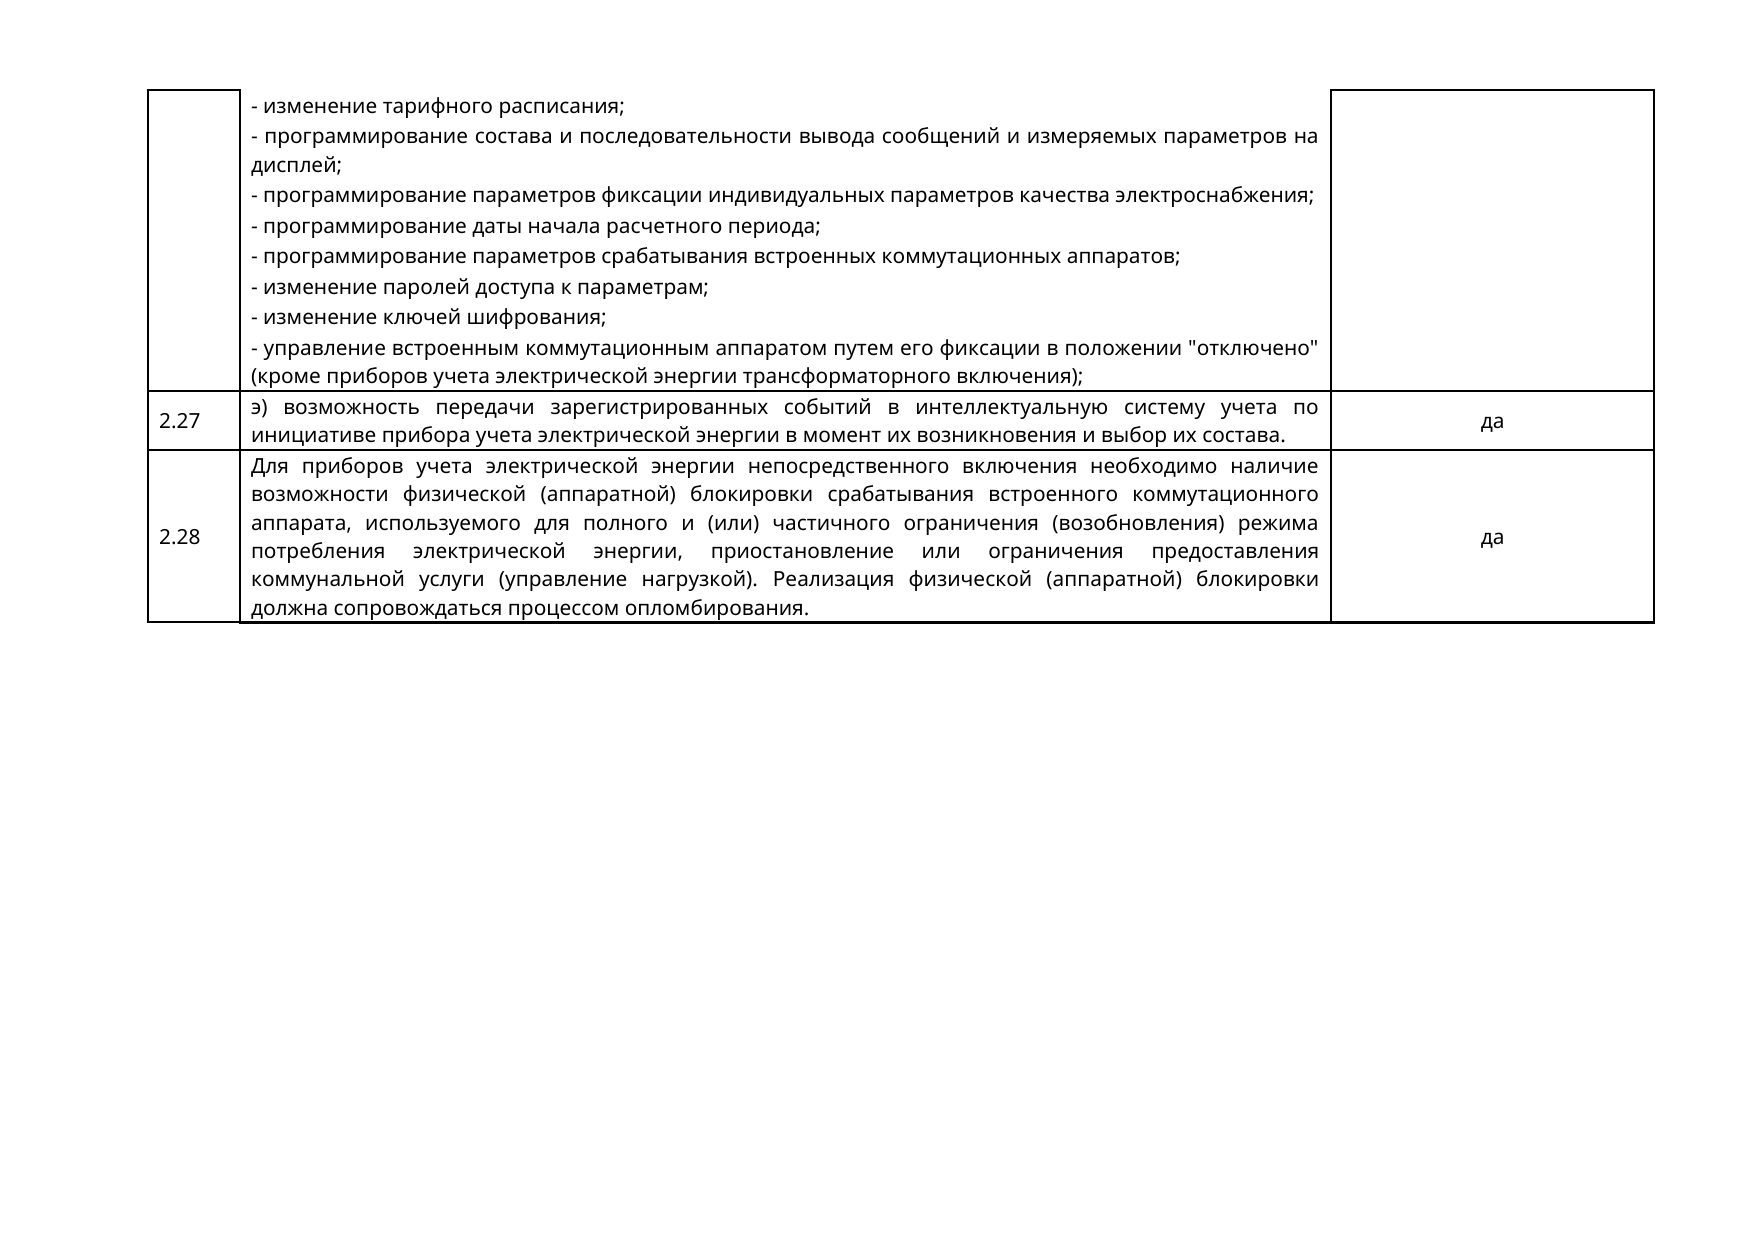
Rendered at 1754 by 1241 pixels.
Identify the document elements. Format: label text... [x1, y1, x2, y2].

table_cell - программирование параметров фиксации индивидуальных параметров качества электроснабжения; [241, 178, 1330, 209]
table_cell - программирование параметров срабатывания встроенных коммутационных аппаратов; [241, 239, 1330, 270]
table_cell - изменение ключей шифрования; [241, 300, 1330, 331]
table_cell - изменение паролей доступа к параметрам; [241, 270, 1330, 300]
table_cell - управление встроенным коммутационным аппаратом путем его фиксации в положении "отключено" (кроме приборов учета электрической энергии трансформаторного включения); [241, 331, 1330, 390]
table_cell - изменение тарифного расписания; [241, 89, 1330, 119]
table_cell - программирование состава и последовательности вывода сообщений и измеряемых параметров на дисплей; [241, 119, 1330, 178]
table_cell 2.27 [149, 392, 239, 449]
table_cell да [1332, 392, 1653, 449]
table_cell Для приборов учета электрической энергии непосредственного включения необходимо наличие возможности физической (аппаратной) блокировки срабатывания встроенного коммутационного аппарата, используемого для полного и (или) частичного ограничения (возобновления) режима потребления электрической энергии, приостановление или ограничения предоставления коммунальной услуги (управление нагрузкой). Реализация физической (аппаратной) блокировки должна сопровождаться процессом опломбирования. [241, 451, 1330, 621]
table_cell э) возможность передачи зарегистрированных событий в интеллектуальную систему учета по инициативе прибора учета электрической энергии в момент их возникновения и выбор их состава. [241, 392, 1330, 449]
table_cell 2.28 [149, 451, 239, 621]
table_cell - программирование даты начала расчетного периода; [241, 209, 1330, 239]
table_cell да [1332, 451, 1653, 621]
